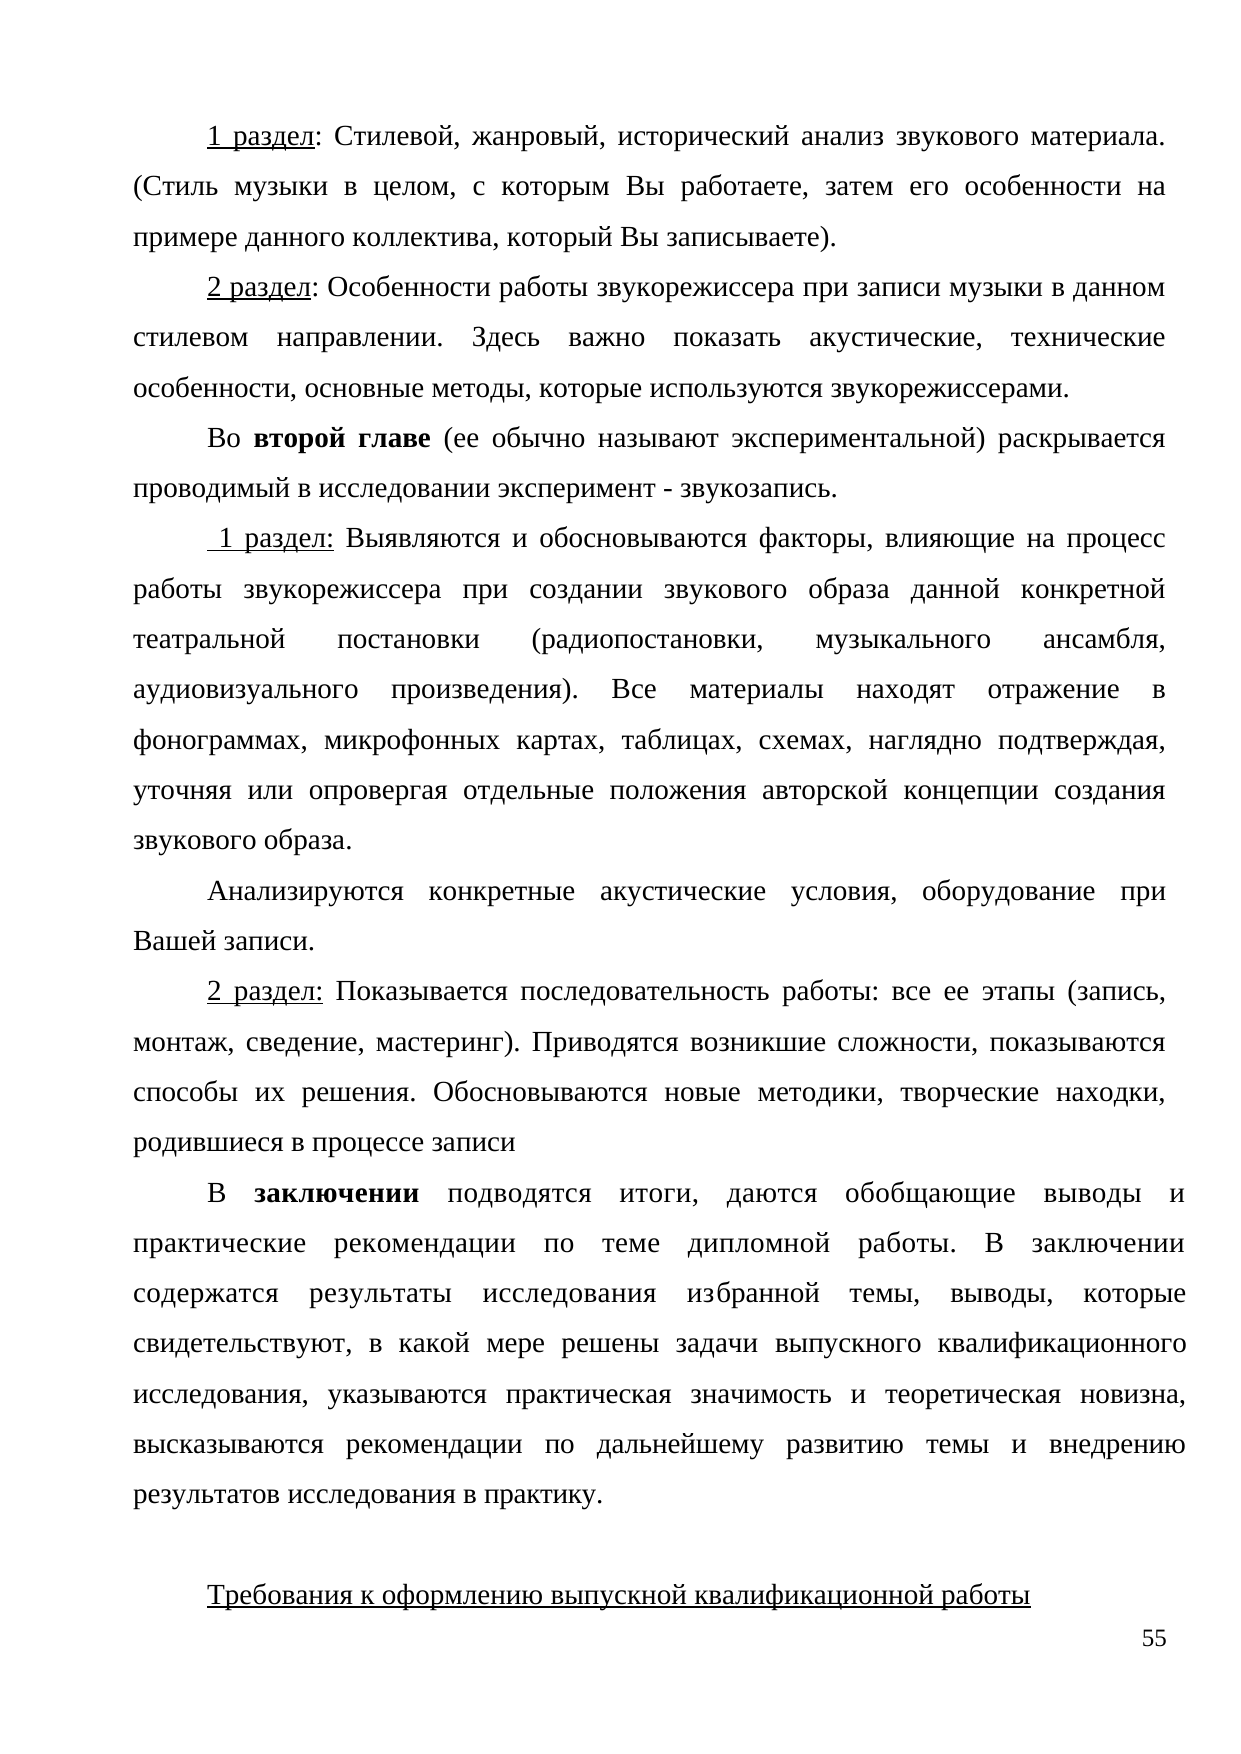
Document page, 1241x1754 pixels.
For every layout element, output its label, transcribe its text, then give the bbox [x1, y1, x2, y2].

text 1 раздел: Стилевой, жанровый, исторический анализ звукового материала. (Стиль музыки в целом, с которым Вы работаете, затем его особенности на примере данного коллектива, который Вы записываете). [133, 118, 1167, 252]
text Во второй главе (ее обычно называют экспериментальной) раскрывается проводимый в исследовании эксперимент - звукозапись. [133, 420, 1167, 504]
text 1 раздел: Выявляются и обосновываются факторы, влияющие на процесс работы звукорежиссера при создании звукового образа данной конкретной театральной постановки (радиопостановки, музыкального ансамбля, аудиовизуального произведения). Все материалы находят отражение в фонограммах, микрофонных картах, таблицах, схемах, наглядно подтверждая, уточняя или опровергая отдельные положения авторской концепции создания звукового образа. [133, 521, 1167, 856]
text Требования к оформлению выпускной квалификационной работы [133, 1577, 1167, 1611]
text 2 раздел: Показывается последовательность работы: все ее этапы (запись, монтаж, сведение, мастеринг). Приводятся возникшие сложности, показываются способы их решения. Обосновываются новые методики, творческие находки, родившиеся в процессе записи [133, 973, 1167, 1158]
text Анализируются конкретные акустические условия, оборудование при Вашей записи. [133, 873, 1167, 957]
text В заключении подводятся итоги, даются обобщающие выводы и практические рекомендации по теме дипломной работы. В заключении содержатся результаты исследования избранной темы, выводы, которые свидетельствуют, в какой мере решены задачи выпускного квалификационного исследования, указываются практическая значимость и теоретическая новизна, высказываются рекомендации по дальнейшему развитию темы и внедрению результатов исследования в практику. [133, 1175, 1187, 1510]
text 2 раздел: Особенности работы звукорежиссера при записи музыки в данном стилевом направлении. Здесь важно показать акустические, технические особенности, основные методы, которые используются звукорежиссерами. [133, 269, 1167, 403]
